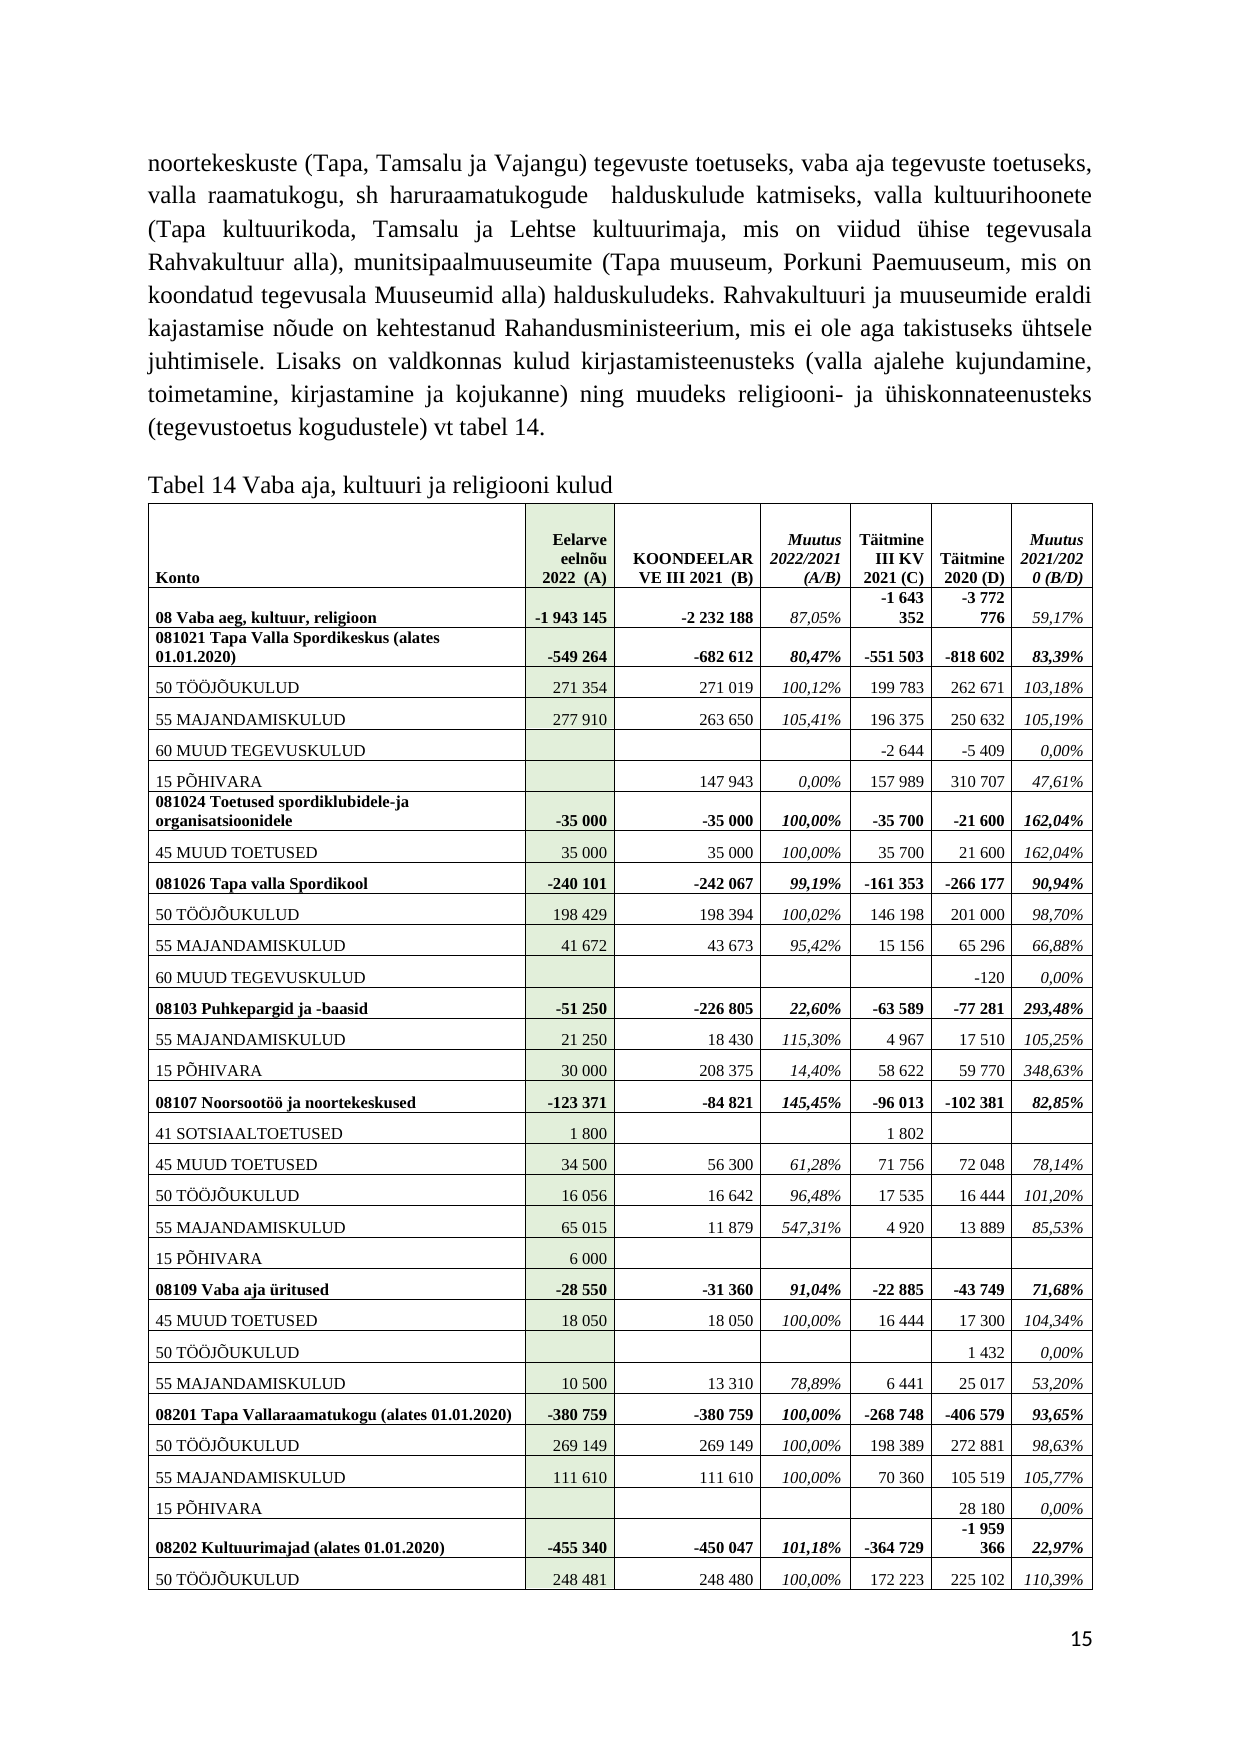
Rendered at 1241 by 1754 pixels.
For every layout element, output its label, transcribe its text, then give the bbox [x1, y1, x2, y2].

table_cell 15 PÕHIVARA [149, 761, 525, 791]
table_cell 271 019 [615, 667, 760, 697]
table_cell 105,19% [1012, 698, 1092, 728]
table_cell 08103 Puhkepargid ja -baasid [149, 988, 525, 1018]
table_cell 225 102 [932, 1558, 1011, 1588]
table_cell 50 TÖÖJÕUKULUD [149, 1175, 525, 1205]
table_cell 58 622 [851, 1050, 931, 1080]
table_cell 101,20% [1012, 1175, 1092, 1205]
table_cell 248 481 [526, 1558, 614, 1588]
table_cell 53,20% [1012, 1363, 1092, 1393]
table_cell -102 381 [932, 1081, 1011, 1112]
table_cell 271 354 [526, 667, 614, 697]
table_cell -35 000 [526, 792, 614, 830]
table_cell 50 TÖÖJÕUKULUD [149, 1425, 525, 1455]
table_cell 55 MAJANDAMISKULUD [149, 1019, 525, 1049]
table_cell -268 748 [851, 1394, 931, 1424]
text Tabel 14 Vaba aja, kultuuri ja religiooni kulud [148, 470, 1093, 498]
table_header Muutus 2021/2020 (B/D) [1012, 504, 1092, 587]
table_cell [526, 1331, 614, 1362]
table_cell 93,65% [1012, 1394, 1092, 1424]
table_cell 82,85% [1012, 1081, 1092, 1112]
table_cell 10 500 [526, 1363, 614, 1393]
table_cell -120 [932, 956, 1011, 987]
table_cell 1 802 [851, 1113, 931, 1143]
table_cell 201 000 [932, 894, 1011, 924]
table_cell -28 550 [526, 1269, 614, 1299]
table_cell 11 879 [615, 1206, 760, 1237]
table_cell 65 015 [526, 1206, 614, 1237]
table_cell 55 MAJANDAMISKULUD [149, 925, 525, 955]
table_cell [761, 1238, 850, 1268]
table_cell 15 PÕHIVARA [149, 1050, 525, 1080]
table_cell -43 749 [932, 1269, 1011, 1299]
table_cell [761, 1331, 850, 1362]
table_cell 248 480 [615, 1558, 760, 1588]
table_cell 85,53% [1012, 1206, 1092, 1237]
table_cell -406 579 [932, 1394, 1011, 1424]
table_cell 16 642 [615, 1175, 760, 1205]
table_cell 162,04% [1012, 831, 1092, 862]
table_cell 105,25% [1012, 1019, 1092, 1049]
table_cell 115,30% [761, 1019, 850, 1049]
table_cell 4 920 [851, 1206, 931, 1237]
table_cell 16 444 [932, 1175, 1011, 1205]
table_header Täitmine 2020 (D) [932, 504, 1011, 587]
table_cell 55 MAJANDAMISKULUD [149, 698, 525, 728]
table_cell 1 800 [526, 1113, 614, 1143]
table_cell 348,63% [1012, 1050, 1092, 1080]
table_cell 6 000 [526, 1238, 614, 1268]
table_cell 08201 Tapa Vallaraamatukogu (alates 01.01.2020) [149, 1394, 525, 1424]
table_cell 17 535 [851, 1175, 931, 1205]
table_cell -818 602 [932, 628, 1011, 666]
table_cell 277 910 [526, 698, 614, 728]
table_cell 55 MAJANDAMISKULUD [149, 1206, 525, 1237]
table_cell 83,39% [1012, 628, 1092, 666]
table_cell -549 264 [526, 628, 614, 666]
table_cell 55 MAJANDAMISKULUD [149, 1456, 525, 1487]
table_cell 0,00% [1012, 730, 1092, 760]
table_cell -1 643 352 [851, 588, 931, 627]
table_cell [851, 956, 931, 987]
table_cell 147 943 [615, 761, 760, 791]
table_cell [615, 1238, 760, 1268]
table_cell [932, 1238, 1011, 1268]
table_cell 547,31% [761, 1206, 850, 1237]
table_cell -266 177 [932, 863, 1011, 893]
table_cell 35 000 [526, 831, 614, 862]
table_header Eelarve eelnõu 2022 (A) [526, 504, 614, 587]
table_cell 08109 Vaba aja üritused [149, 1269, 525, 1299]
table_cell 34 500 [526, 1144, 614, 1174]
table_cell 100,12% [761, 667, 850, 697]
table_cell -380 759 [615, 1394, 760, 1424]
table_header Täitmine III KV 2021 (C) [851, 504, 931, 587]
table_cell 6 441 [851, 1363, 931, 1393]
table_cell -226 805 [615, 988, 760, 1018]
table_cell 35 000 [615, 831, 760, 862]
table_cell 0,00% [761, 761, 850, 791]
table_cell [1012, 1113, 1092, 1143]
table_cell -22 885 [851, 1269, 931, 1299]
table_cell [761, 1488, 850, 1518]
table_cell 15 PÕHIVARA [149, 1488, 525, 1518]
table_cell 104,34% [1012, 1300, 1092, 1330]
table_cell -2 644 [851, 730, 931, 760]
table_cell 41 672 [526, 925, 614, 955]
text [148, 148, 1093, 441]
table_cell [615, 1331, 760, 1362]
table_cell 78,89% [761, 1363, 850, 1393]
table_cell 081021 Tapa Valla Spordikeskus (alates 01.01.2020) [149, 628, 525, 666]
table_cell [526, 956, 614, 987]
table_cell [1012, 1238, 1092, 1268]
table_cell 198 394 [615, 894, 760, 924]
table_cell -2 232 188 [615, 588, 760, 627]
table_cell 198 389 [851, 1425, 931, 1455]
table_cell 0,00% [1012, 1331, 1092, 1362]
table_cell 50 TÖÖJÕUKULUD [149, 1331, 525, 1362]
table_cell -161 353 [851, 863, 931, 893]
table_cell 22,60% [761, 988, 850, 1018]
table_cell 100,00% [761, 792, 850, 830]
table_cell 21 250 [526, 1019, 614, 1049]
table_cell 198 429 [526, 894, 614, 924]
table_cell 111 610 [526, 1456, 614, 1487]
table_cell 100,00% [761, 1456, 850, 1487]
table_cell -240 101 [526, 863, 614, 893]
table_cell 146 198 [851, 894, 931, 924]
table_cell 59 770 [932, 1050, 1011, 1080]
table_cell [615, 956, 760, 987]
table_cell 80,47% [761, 628, 850, 666]
table_cell 56 300 [615, 1144, 760, 1174]
table_cell 110,39% [1012, 1558, 1092, 1588]
table_cell [851, 1488, 931, 1518]
table_header Muutus 2022/2021 (A/B) [761, 504, 850, 587]
table_cell -77 281 [932, 988, 1011, 1018]
table_cell 250 632 [932, 698, 1011, 728]
table_cell 101,18% [761, 1519, 850, 1557]
table_cell 65 296 [932, 925, 1011, 955]
table_cell 22,97% [1012, 1519, 1092, 1557]
table_cell 100,00% [761, 1425, 850, 1455]
table_cell 96,48% [761, 1175, 850, 1205]
table_cell 100,00% [761, 831, 850, 862]
table_cell 08 Vaba aeg, kultuur, religioon [149, 588, 525, 627]
table_cell 13 889 [932, 1206, 1011, 1237]
table_cell [851, 1238, 931, 1268]
table_cell 15 156 [851, 925, 931, 955]
table_cell 272 881 [932, 1425, 1011, 1455]
table_cell 269 149 [526, 1425, 614, 1455]
table_cell [851, 1331, 931, 1362]
table_cell 17 510 [932, 1019, 1011, 1049]
table_cell 91,04% [761, 1269, 850, 1299]
table_cell -450 047 [615, 1519, 760, 1557]
table_cell [526, 761, 614, 791]
table_cell 98,63% [1012, 1425, 1092, 1455]
table_cell 293,48% [1012, 988, 1092, 1018]
table_cell [615, 1113, 760, 1143]
table_cell 14,40% [761, 1050, 850, 1080]
table_cell 59,17% [1012, 588, 1092, 627]
table_cell 98,70% [1012, 894, 1092, 924]
table_cell 105,41% [761, 698, 850, 728]
table_cell 1 432 [932, 1331, 1011, 1362]
table_cell 60 MUUD TEGEVUSKULUD [149, 956, 525, 987]
table_cell [761, 1113, 850, 1143]
table_cell 90,94% [1012, 863, 1092, 893]
table_cell 157 989 [851, 761, 931, 791]
table_cell -3 772 776 [932, 588, 1011, 627]
table_cell 208 375 [615, 1050, 760, 1080]
table_cell 16 056 [526, 1175, 614, 1205]
table_cell 081024 Toetused spordiklubidele-ja organisatsioonidele [149, 792, 525, 830]
table_cell 71 756 [851, 1144, 931, 1174]
table_cell -5 409 [932, 730, 1011, 760]
table_cell 15 PÕHIVARA [149, 1238, 525, 1268]
table_cell -35 000 [615, 792, 760, 830]
table_cell 72 048 [932, 1144, 1011, 1174]
table_cell 45 MUUD TOETUSED [149, 1144, 525, 1174]
table_cell 45 MUUD TOETUSED [149, 1300, 525, 1330]
table_cell 18 050 [615, 1300, 760, 1330]
table_cell 100,02% [761, 894, 850, 924]
table_cell 100,00% [761, 1558, 850, 1588]
table_cell 16 444 [851, 1300, 931, 1330]
table_cell [526, 1488, 614, 1518]
table_cell -242 067 [615, 863, 760, 893]
table_header KOONDEELARVE III 2021 (B) [615, 504, 760, 587]
table_cell 45 MUUD TOETUSED [149, 831, 525, 862]
table_cell 145,45% [761, 1081, 850, 1112]
table_cell -96 013 [851, 1081, 931, 1112]
table_cell 263 650 [615, 698, 760, 728]
table_cell 4 967 [851, 1019, 931, 1049]
table_cell [615, 1488, 760, 1518]
table_cell -682 612 [615, 628, 760, 666]
table_cell 41 SOTSIAALTOETUSED [149, 1113, 525, 1143]
table_cell 081026 Tapa valla Spordikool [149, 863, 525, 893]
table_cell -63 589 [851, 988, 931, 1018]
table_cell 25 017 [932, 1363, 1011, 1393]
table_cell 08107 Noorsootöö ja noortekeskused [149, 1081, 525, 1112]
table_cell -35 700 [851, 792, 931, 830]
table_cell 30 000 [526, 1050, 614, 1080]
table_cell 43 673 [615, 925, 760, 955]
table_cell 61,28% [761, 1144, 850, 1174]
table_cell -51 250 [526, 988, 614, 1018]
table_cell 13 310 [615, 1363, 760, 1393]
table_cell 95,42% [761, 925, 850, 955]
table_cell [615, 730, 760, 760]
table_cell 105 519 [932, 1456, 1011, 1487]
table_cell 50 TÖÖJÕUKULUD [149, 1558, 525, 1588]
table_cell -1 943 145 [526, 588, 614, 627]
table_cell [761, 956, 850, 987]
table_cell 87,05% [761, 588, 850, 627]
table_cell [526, 730, 614, 760]
table_cell -551 503 [851, 628, 931, 666]
table_cell 172 223 [851, 1558, 931, 1588]
table_cell 70 360 [851, 1456, 931, 1487]
table_cell 08202 Kultuurimajad (alates 01.01.2020) [149, 1519, 525, 1557]
table_cell 50 TÖÖJÕUKULUD [149, 667, 525, 697]
table_cell -21 600 [932, 792, 1011, 830]
table_cell -123 371 [526, 1081, 614, 1112]
table_cell 103,18% [1012, 667, 1092, 697]
table_cell 162,04% [1012, 792, 1092, 830]
table_cell [932, 1113, 1011, 1143]
table_cell -364 729 [851, 1519, 931, 1557]
table_cell 47,61% [1012, 761, 1092, 791]
table_cell 199 783 [851, 667, 931, 697]
table_cell 50 TÖÖJÕUKULUD [149, 894, 525, 924]
table_cell -84 821 [615, 1081, 760, 1112]
table_cell 71,68% [1012, 1269, 1092, 1299]
table_header Konto [149, 504, 525, 587]
table_cell 111 610 [615, 1456, 760, 1487]
table_cell 105,77% [1012, 1456, 1092, 1487]
table_cell [761, 730, 850, 760]
table_cell 269 149 [615, 1425, 760, 1455]
table_cell 18 050 [526, 1300, 614, 1330]
table_cell 262 671 [932, 667, 1011, 697]
table_cell -31 360 [615, 1269, 760, 1299]
table_cell 0,00% [1012, 956, 1092, 987]
table_cell 0,00% [1012, 1488, 1092, 1518]
table_cell 21 600 [932, 831, 1011, 862]
table_cell 55 MAJANDAMISKULUD [149, 1363, 525, 1393]
table_cell 310 707 [932, 761, 1011, 791]
table_cell 18 430 [615, 1019, 760, 1049]
table_cell 17 300 [932, 1300, 1011, 1330]
table_cell 78,14% [1012, 1144, 1092, 1174]
table_cell -380 759 [526, 1394, 614, 1424]
table_cell -1 959 366 [932, 1519, 1011, 1557]
table_cell 66,88% [1012, 925, 1092, 955]
table_cell 99,19% [761, 863, 850, 893]
table_cell 35 700 [851, 831, 931, 862]
table_cell 60 MUUD TEGEVUSKULUD [149, 730, 525, 760]
table_cell 196 375 [851, 698, 931, 728]
table_cell -455 340 [526, 1519, 614, 1557]
table_cell 28 180 [932, 1488, 1011, 1518]
table_cell 100,00% [761, 1394, 850, 1424]
table_cell 100,00% [761, 1300, 850, 1330]
